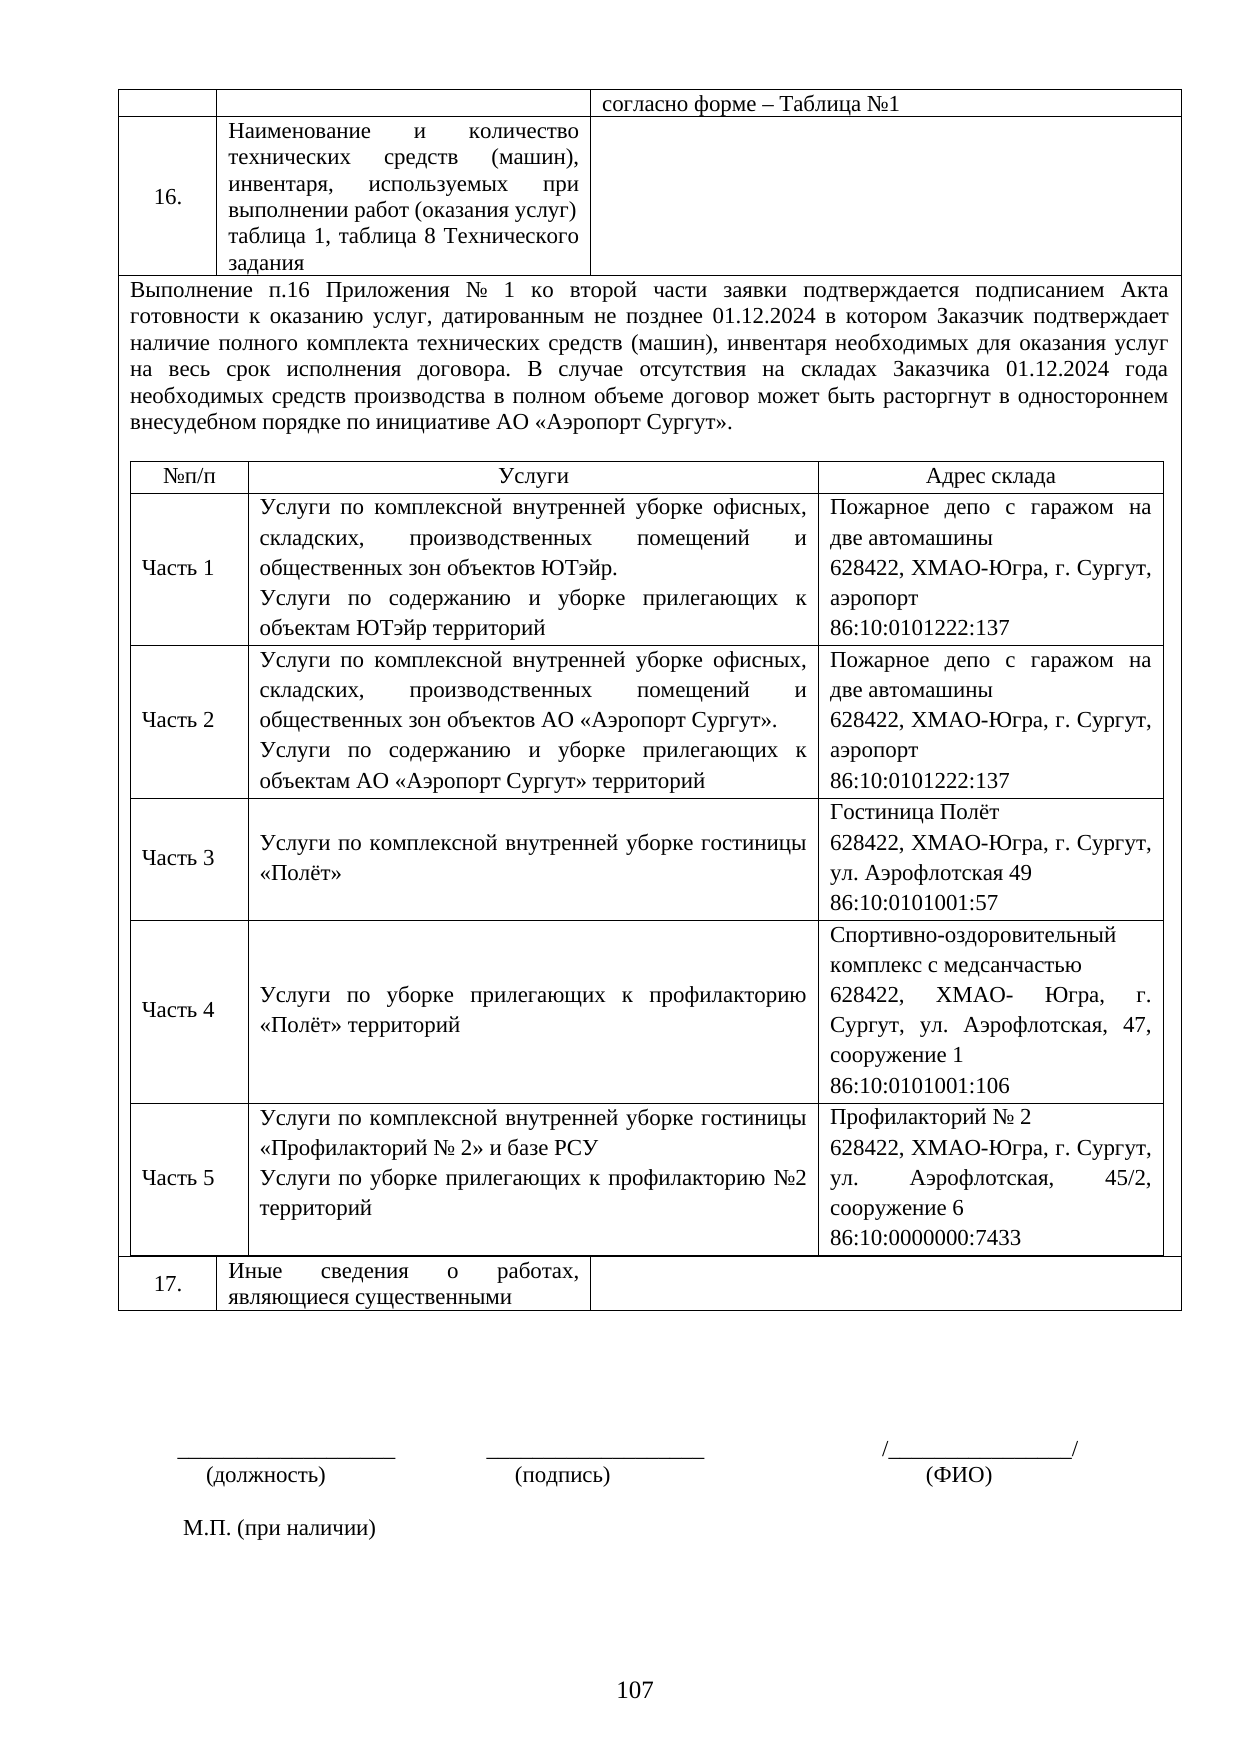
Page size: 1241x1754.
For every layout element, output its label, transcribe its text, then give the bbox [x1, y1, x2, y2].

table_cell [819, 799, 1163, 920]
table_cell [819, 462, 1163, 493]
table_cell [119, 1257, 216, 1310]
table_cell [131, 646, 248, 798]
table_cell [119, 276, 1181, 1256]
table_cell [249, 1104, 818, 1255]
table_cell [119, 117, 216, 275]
text ___________________ ___________________ /________________/ [118, 1435, 1152, 1461]
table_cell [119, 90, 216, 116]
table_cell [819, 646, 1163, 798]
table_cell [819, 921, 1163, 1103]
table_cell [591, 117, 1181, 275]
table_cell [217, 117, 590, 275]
text М.П. (при наличии) [118, 1514, 1152, 1540]
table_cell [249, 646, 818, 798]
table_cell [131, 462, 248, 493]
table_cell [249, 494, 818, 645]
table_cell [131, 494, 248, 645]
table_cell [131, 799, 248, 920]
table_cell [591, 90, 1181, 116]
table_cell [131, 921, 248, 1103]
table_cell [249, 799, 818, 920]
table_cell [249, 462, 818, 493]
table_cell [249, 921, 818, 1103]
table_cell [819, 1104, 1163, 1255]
text (должность) (подпись) (ФИО) [118, 1461, 1152, 1488]
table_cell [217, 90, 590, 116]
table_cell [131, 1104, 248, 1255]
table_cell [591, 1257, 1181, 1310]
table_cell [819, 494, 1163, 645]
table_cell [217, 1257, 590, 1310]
